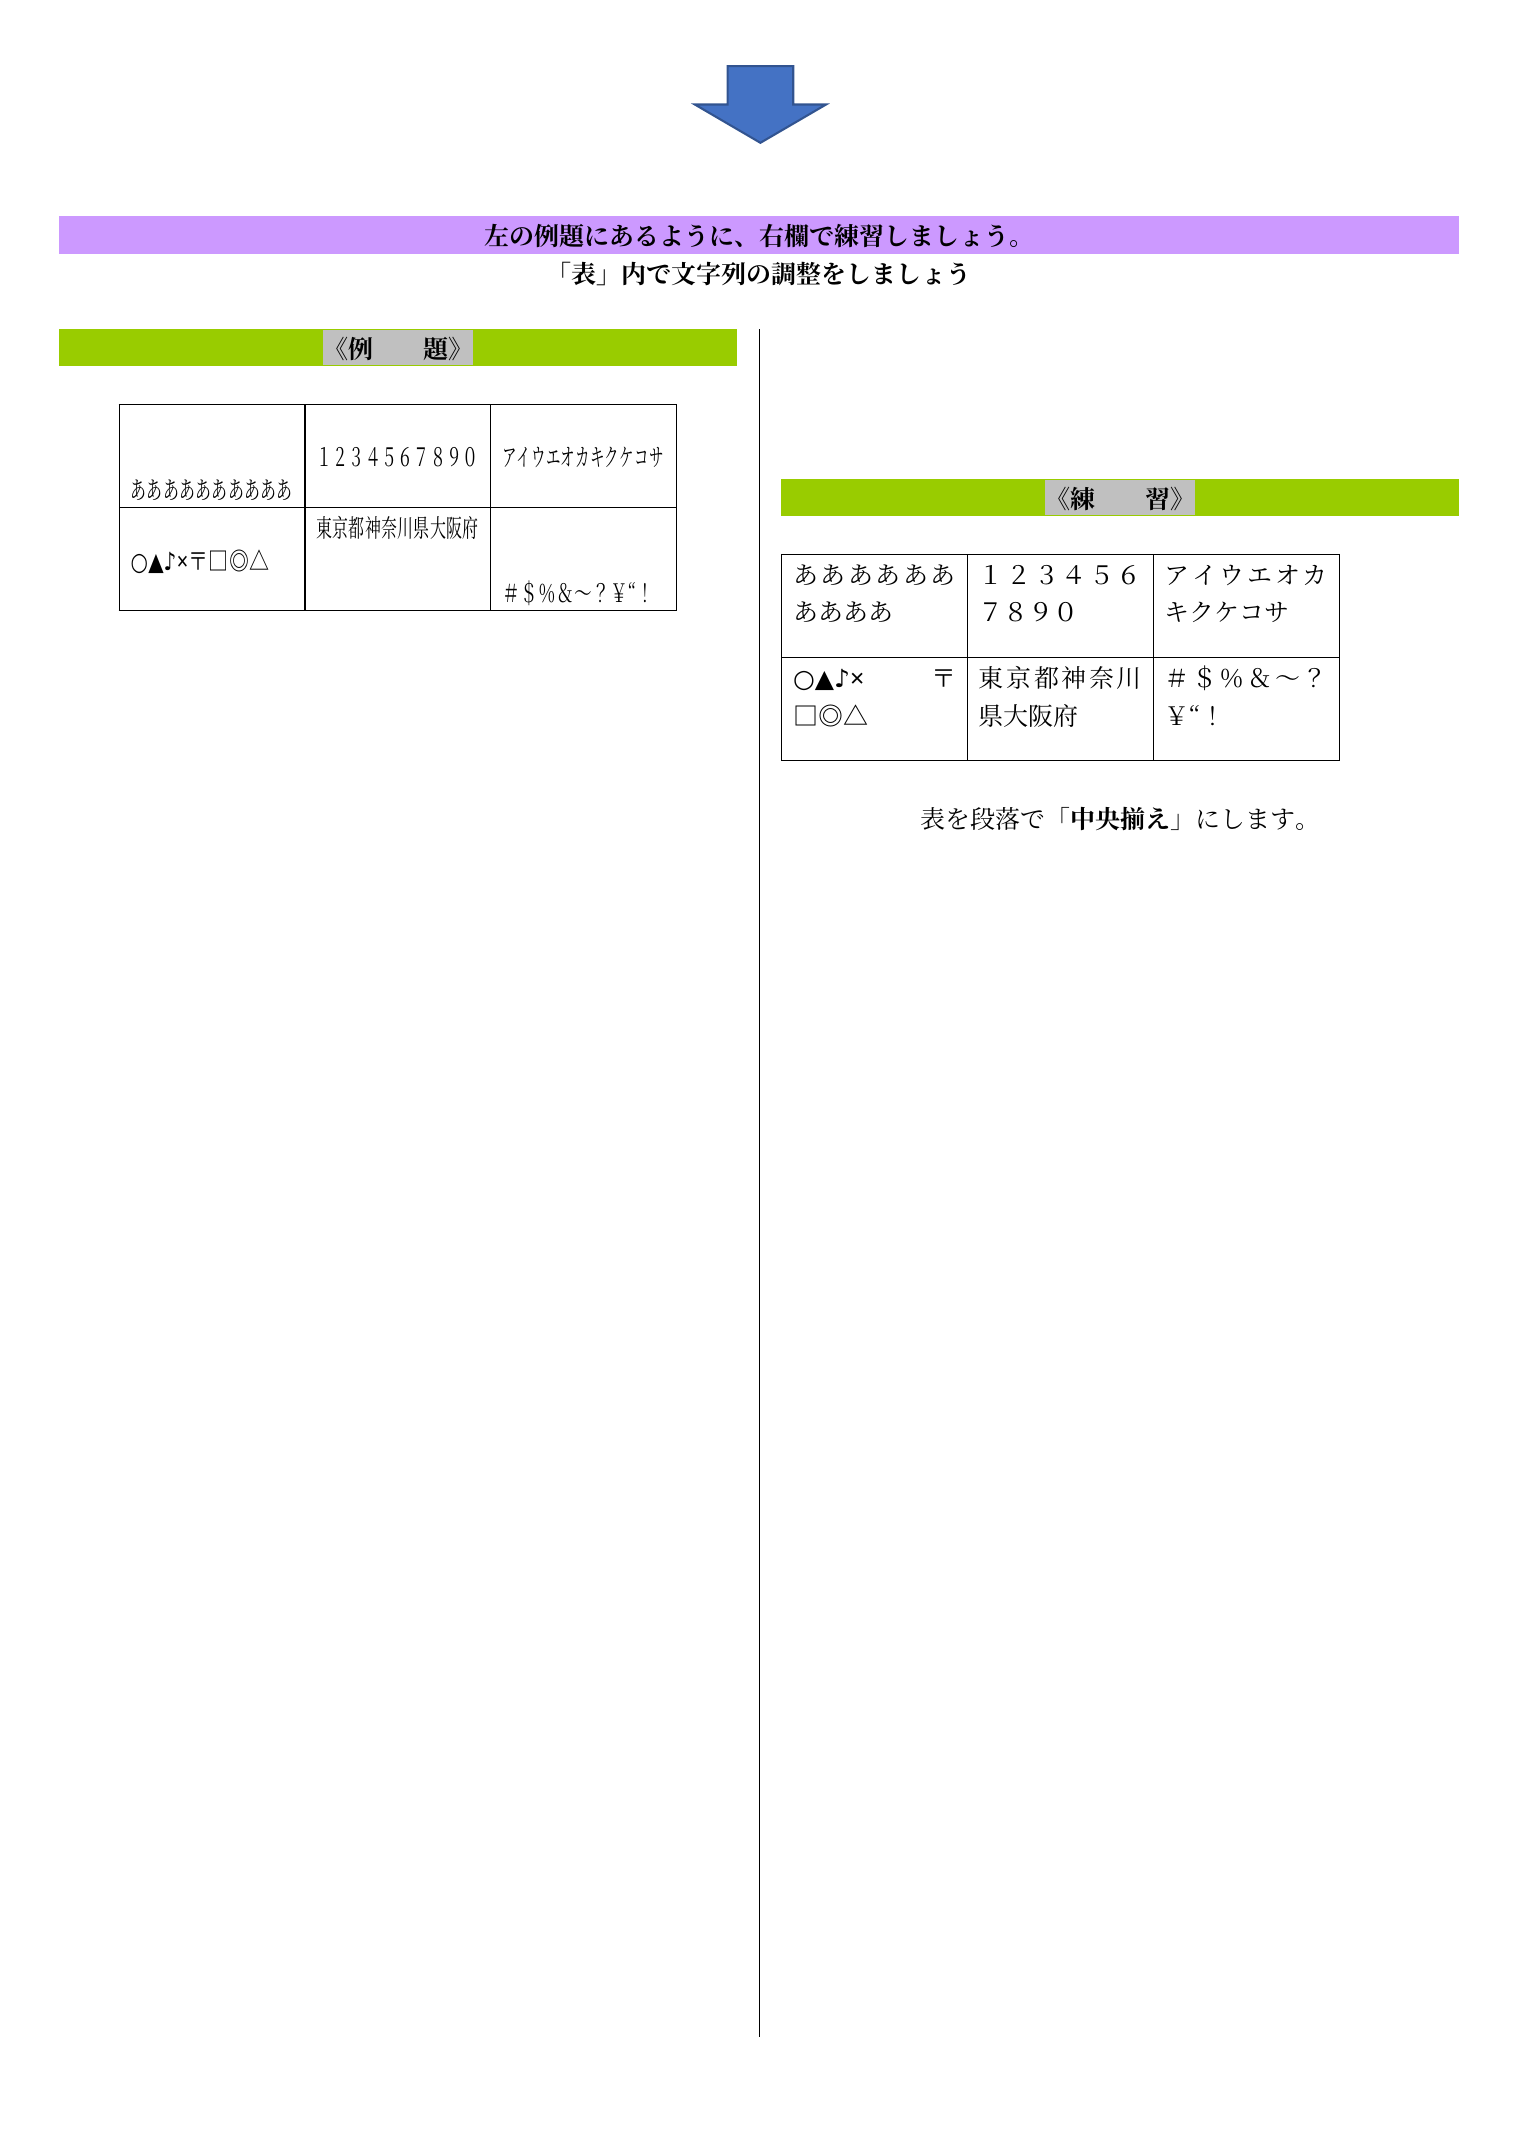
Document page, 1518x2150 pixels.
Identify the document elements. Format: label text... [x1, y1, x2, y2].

table_header １２３４５６７８９０ [968, 555, 1153, 657]
table_header ああああああああああ [782, 555, 967, 657]
text 表を段落で「中央揃え」にします。 [781, 799, 1459, 836]
table_cell ○▲♪×〒□◎△ [782, 658, 967, 760]
text 左の例題にあるように、右欄で練習しましょう。 [59, 216, 1459, 254]
table_header アイウエオカキクケコサ [491, 405, 676, 507]
table_cell 神奈川県 [968, 658, 1153, 760]
table_cell ○▲♪×〒□◎△ [120, 508, 304, 610]
table_cell ＃＄％＆～？￥“！ [1154, 658, 1339, 760]
text 《例 題》 [59, 329, 737, 366]
table_header ああああああああああ [120, 405, 304, 507]
table_header １２３４５６７８９０ [306, 405, 490, 507]
text 《練 習》 [781, 479, 1459, 516]
table_header アイウエオカキクケコサ [1154, 555, 1339, 657]
text 「表」内で文字列の調整をしましょう [59, 254, 1459, 291]
table_cell 神奈川県 [306, 508, 490, 610]
table_cell ＃＄％＆～？￥“！ [491, 508, 676, 610]
